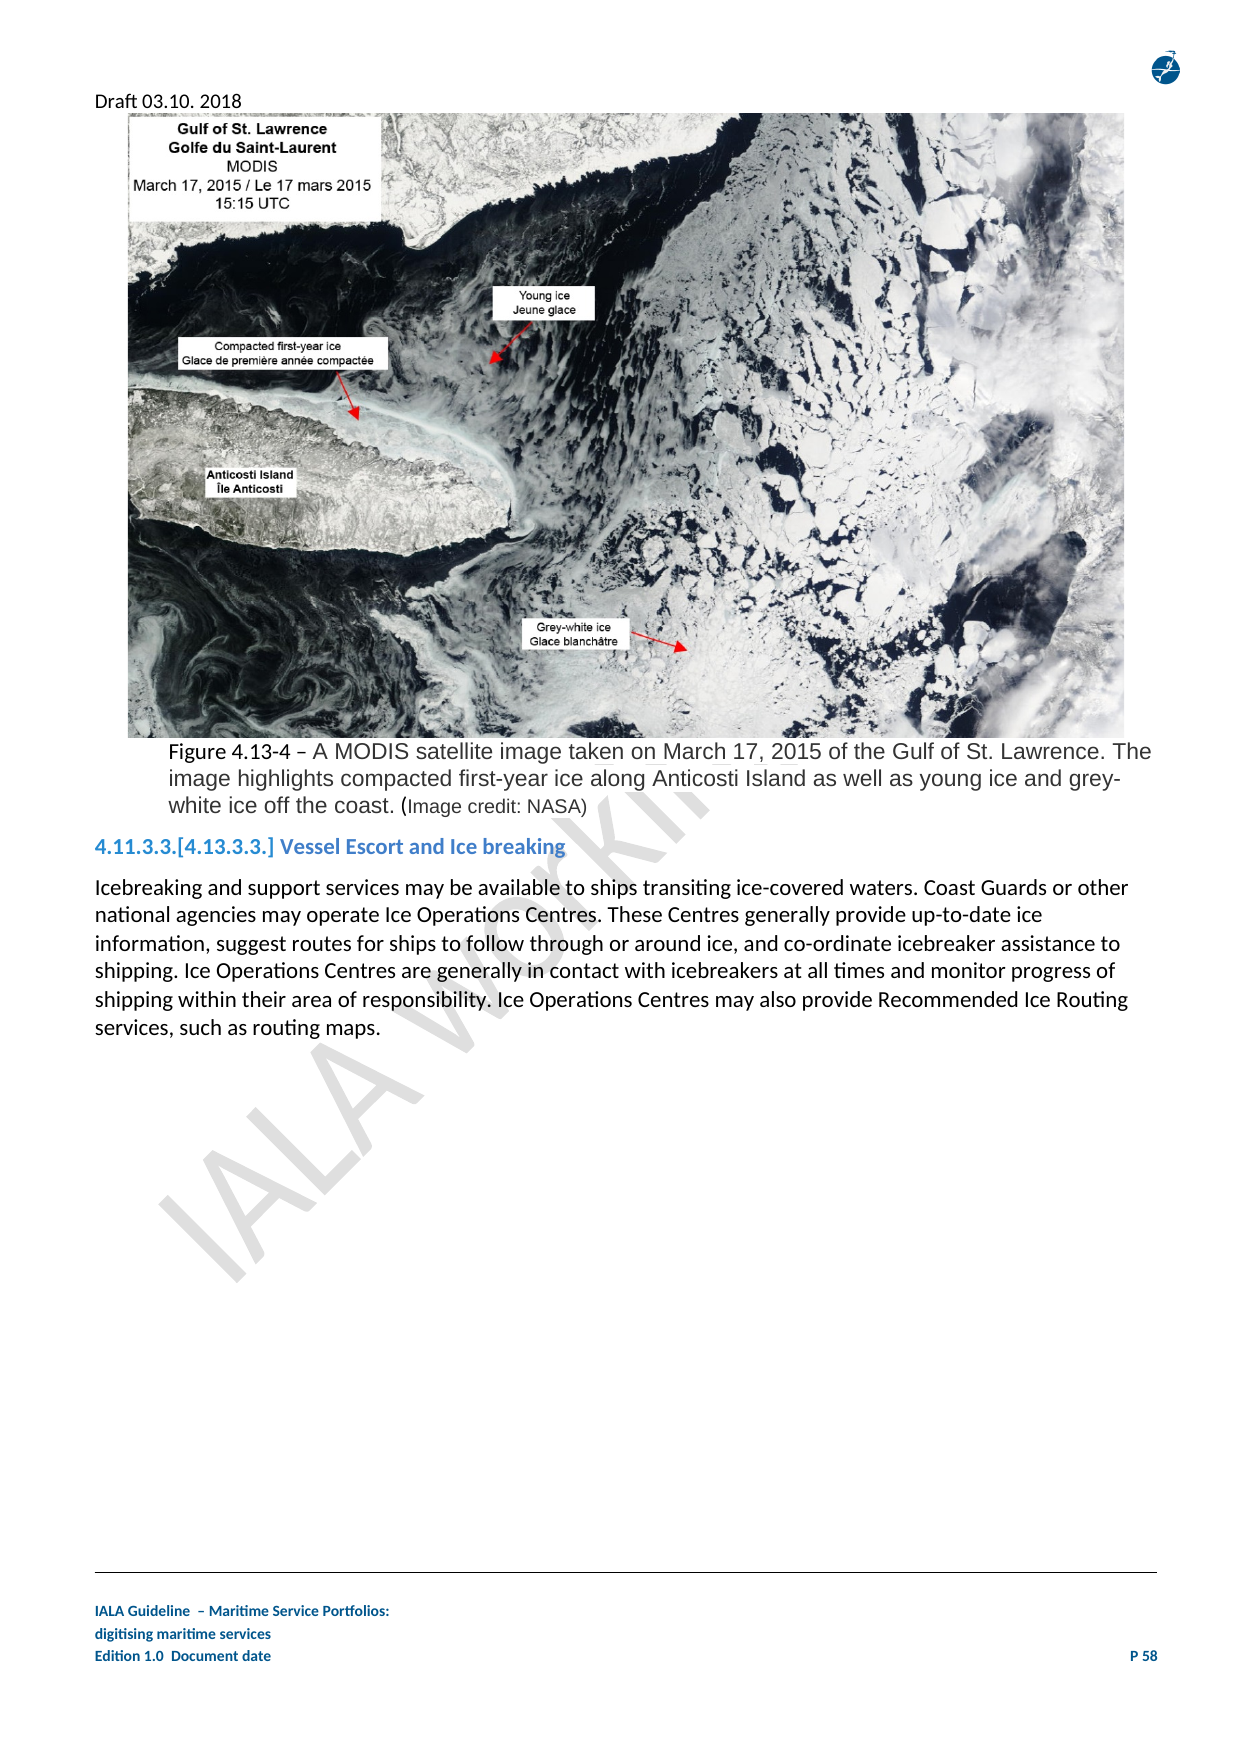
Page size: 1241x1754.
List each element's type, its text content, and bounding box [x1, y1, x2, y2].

text Figure 4.13-4 – A MODIS satellite image taken on March 17, 2015 of the Gulf of St. Lawrence. The image highlights compacted first-year ice along Anticosti Island as well as young ice and grey-white ice off the coast. (Image credit: NASA) [168, 737, 1157, 819]
text Icebreaking and support services may be available to ships transiting ice-covered waters. Coast Guards or other national agencies may operate Ice Operations Centres. These Centres generally provide up-to-date ice information, suggest routes for ships to follow through or around ice, and co-ordinate icebreaker assistance to shipping. Ice Operations Centres are generally in contact with icebreakers at all times and monitor progress of shipping within their area of responsibility. Ice Operations Centres may also provide Recommended Ice Routing services, such as routing maps. [94, 873, 1157, 1041]
subtitle Vessel Escort and Ice breaking [94, 832, 1054, 860]
picture [127, 0, 1239, 738]
